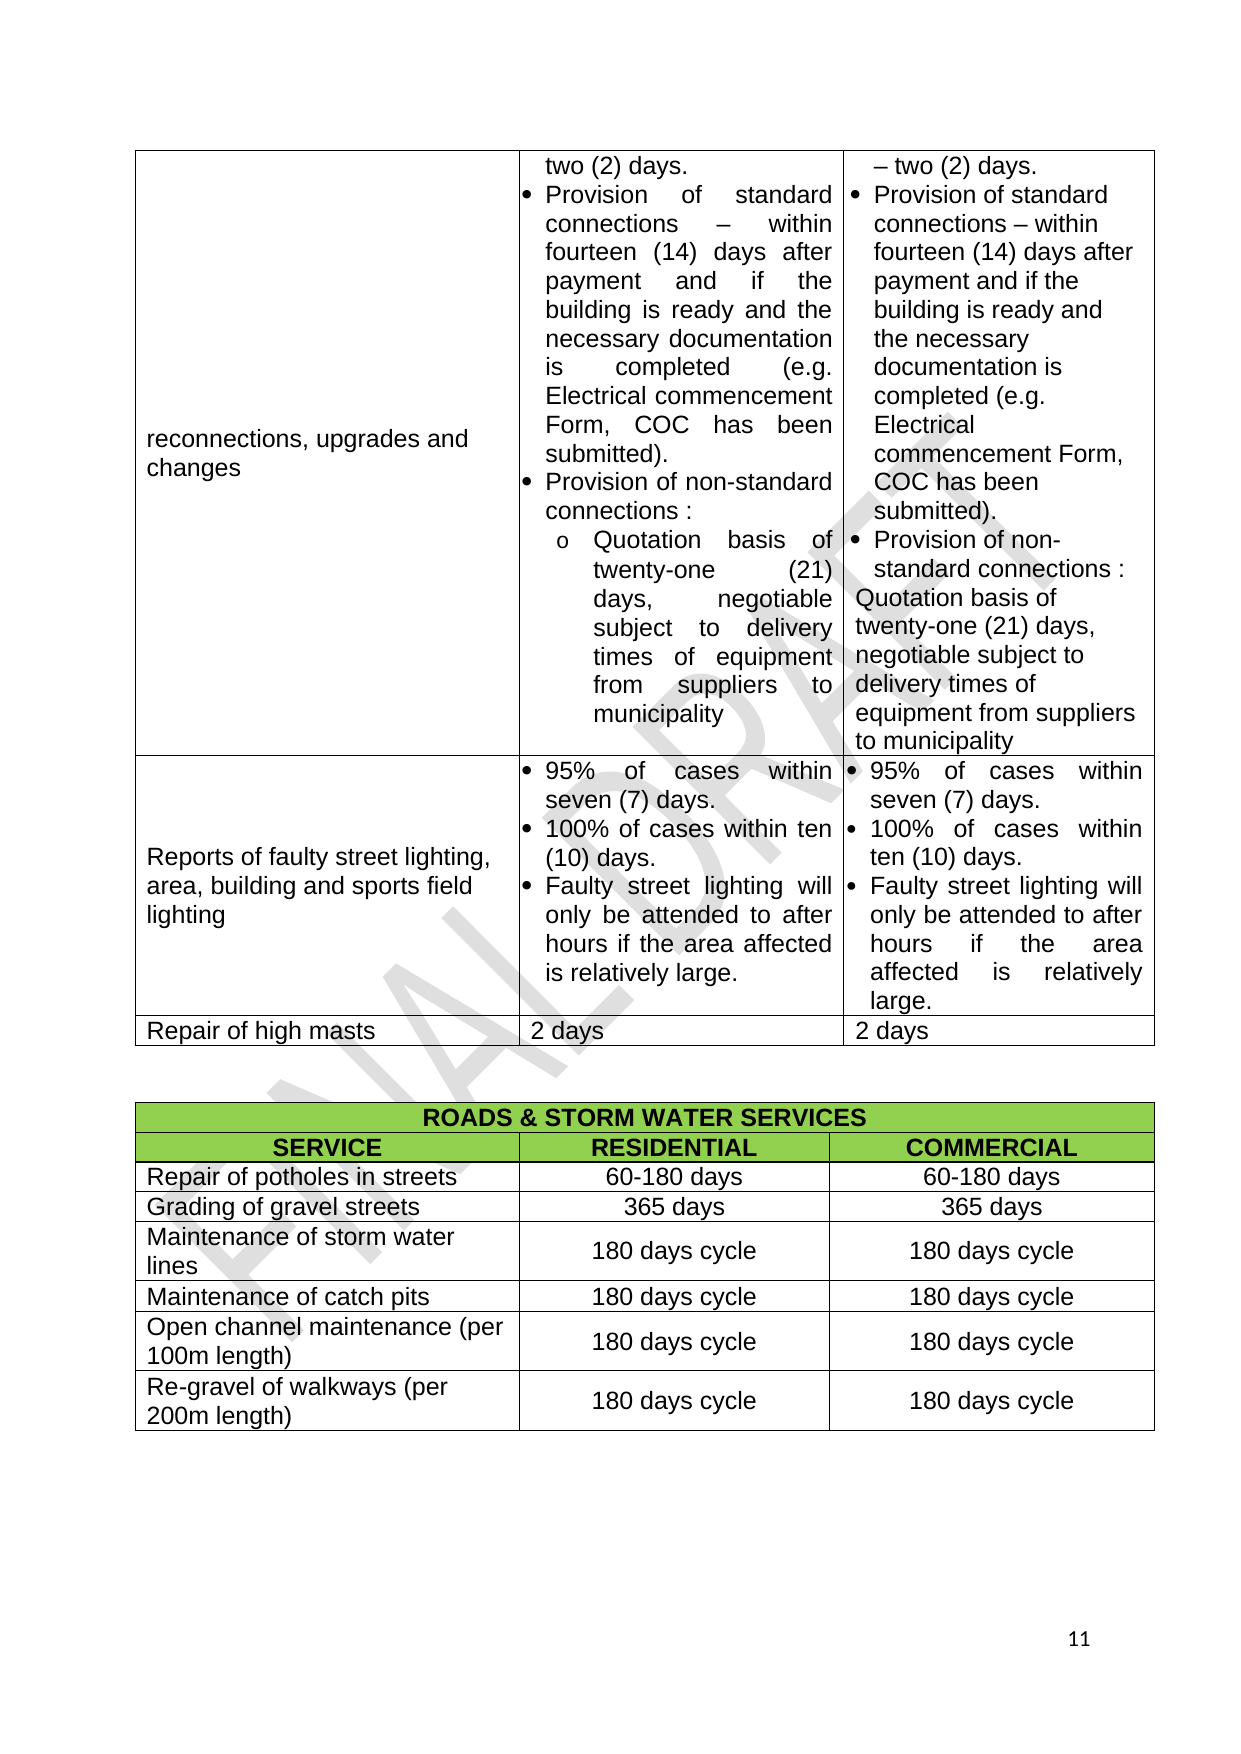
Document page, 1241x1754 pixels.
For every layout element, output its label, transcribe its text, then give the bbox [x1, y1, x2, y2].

table_cell Open channel maintenance (per 100m length) [136, 1312, 519, 1370]
table_cell 180 days cycle [830, 1281, 1154, 1311]
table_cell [844, 151, 1154, 755]
table_cell 365 days [520, 1192, 829, 1221]
table_cell Maintenance of storm water lines [136, 1222, 519, 1279]
table_cell Reports of faulty street lighting, area, building and sports field lighting [136, 756, 519, 1015]
table_cell 365 days [830, 1192, 1154, 1221]
table_header ROADS & STORM WATER SERVICES [136, 1103, 1154, 1132]
table_cell Repair of high masts [136, 1016, 519, 1045]
table_cell 180 days cycle [520, 1371, 829, 1430]
table_cell Repair of potholes in streets [136, 1163, 519, 1191]
table_cell 95% of cases within seven (7) days. 100% of cases within ten (10) days. Faulty street lighting will only be attended to after hours if the area affected is relatively large. [520, 756, 843, 1015]
table_cell 180 days cycle [830, 1371, 1154, 1430]
table_cell 180 days cycle [520, 1312, 829, 1370]
table_cell 180 days cycle [520, 1222, 829, 1279]
table_cell Re‐gravel of walkways (per 200m length) [136, 1371, 519, 1430]
table_cell 180 days cycle [830, 1312, 1154, 1370]
table_cell 2 days [520, 1016, 843, 1045]
table_cell 60-180 days [830, 1163, 1154, 1191]
table_cell 180 days cycle [520, 1281, 829, 1311]
table_cell 180 days cycle [830, 1222, 1154, 1279]
table_cell 60-180 days [520, 1163, 829, 1191]
table_cell 95% of cases within seven (7) days. 100% of cases within ten (10) days. Faulty street lighting will only be attended to after hours if the area affected is relatively large. [844, 756, 1154, 1015]
table_cell 2 days [844, 1016, 1154, 1045]
table_cell Maintenance of catch pits [136, 1281, 519, 1311]
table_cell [136, 151, 519, 755]
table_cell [520, 151, 843, 755]
table_cell SERVICE [136, 1133, 519, 1161]
table_cell COMMERCIAL [830, 1133, 1154, 1161]
table_cell RESIDENTIAL [520, 1133, 829, 1161]
table_cell Grading of gravel streets [136, 1192, 519, 1221]
